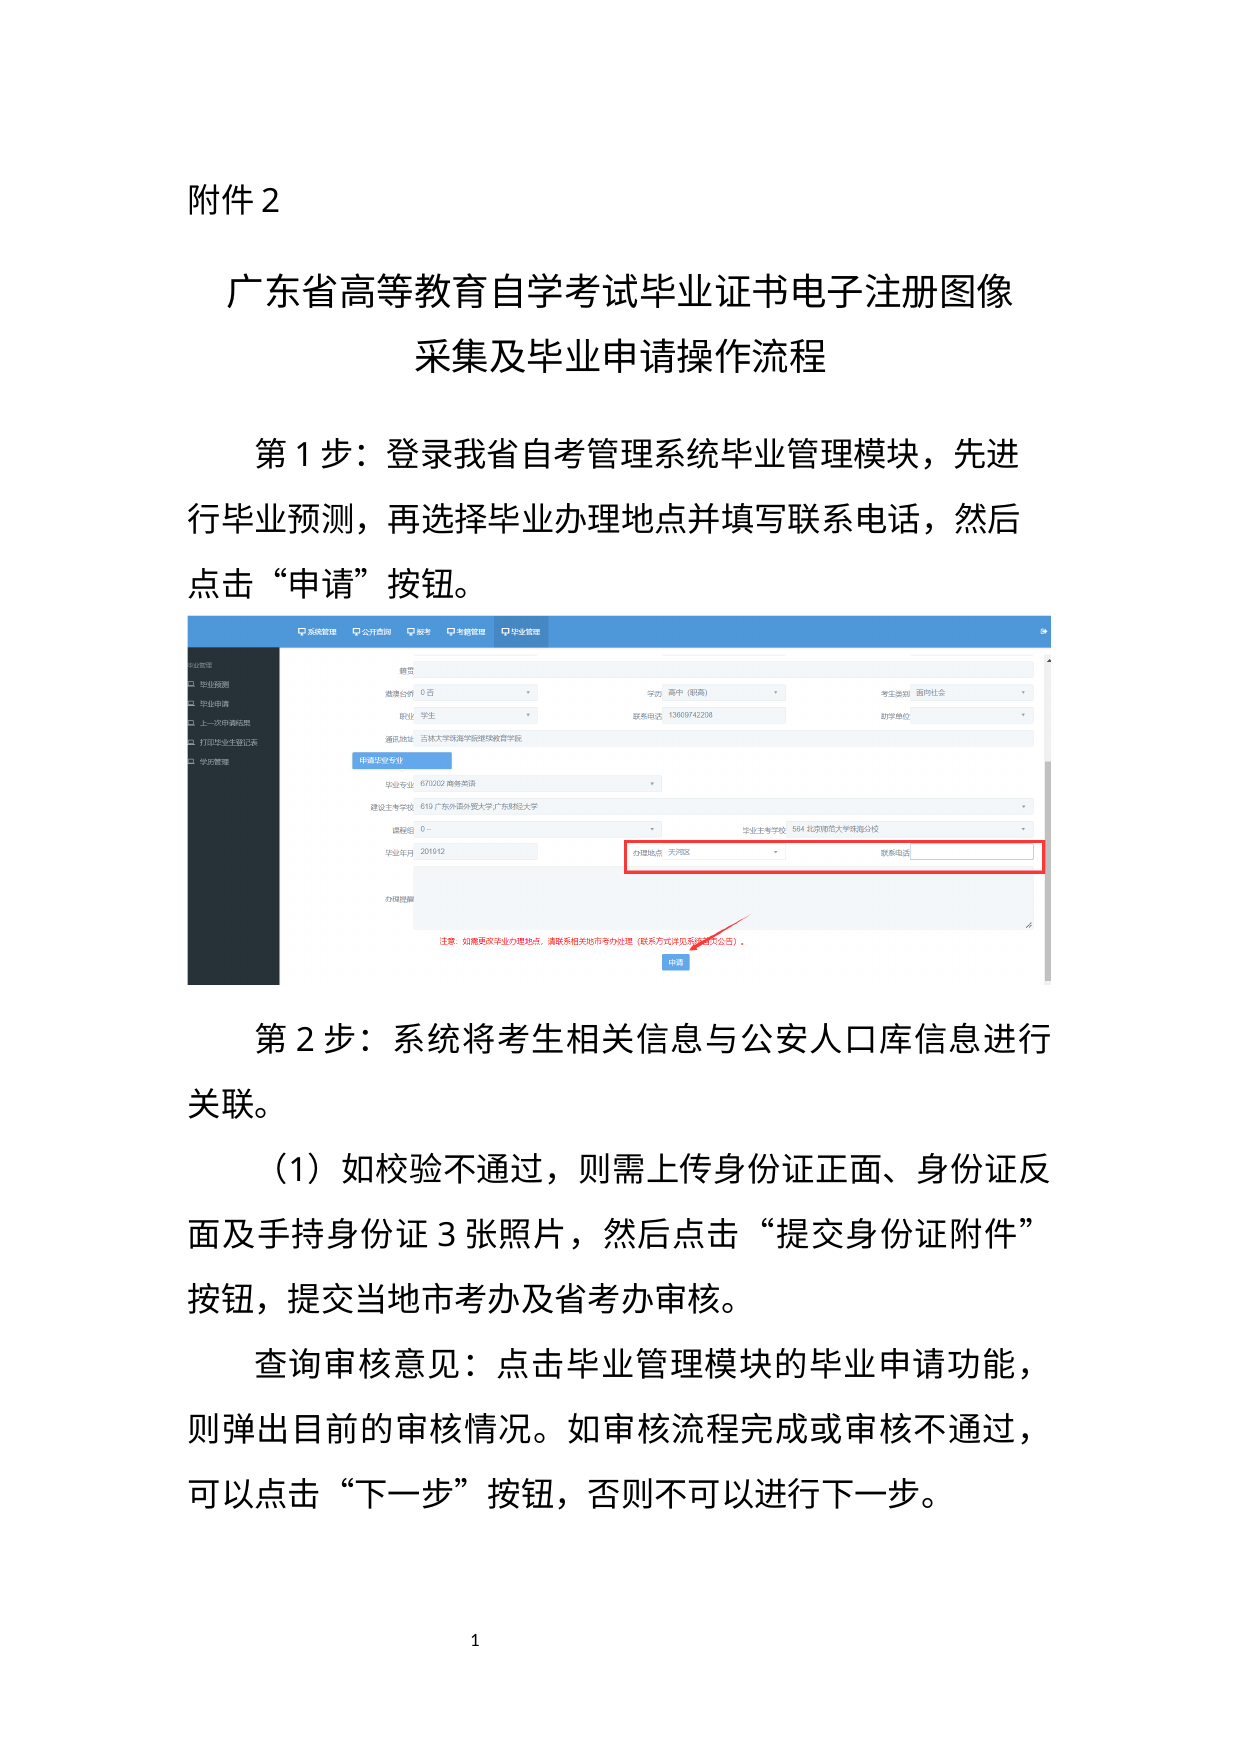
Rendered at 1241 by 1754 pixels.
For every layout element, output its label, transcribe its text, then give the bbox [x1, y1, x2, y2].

text 采集及毕业申请操作流程 [187, 322, 1053, 387]
picture [187, 614, 1051, 985]
list 查询审核意见：点击毕业管理模块的毕业申请功能，则弹出目前的审核情况。如审核流程完成或审核不通过，可以点击“下一步”按钮，否则不可以进行下一步。 [187, 1329, 1053, 1524]
list （1）如校验不通过，则需上传身份证正面、身份证反面及手持身份证3张照片，然后点击“提交身份证附件”按钮，提交当地市考办及省考办审核。 [187, 1134, 1053, 1329]
text 附件2 [187, 162, 1053, 224]
text 广东省高等教育自学考试毕业证书电子注册图像 [187, 257, 1053, 322]
list 第2步：系统将考生相关信息与公安人口库信息进行关联。 [187, 1004, 1053, 1134]
